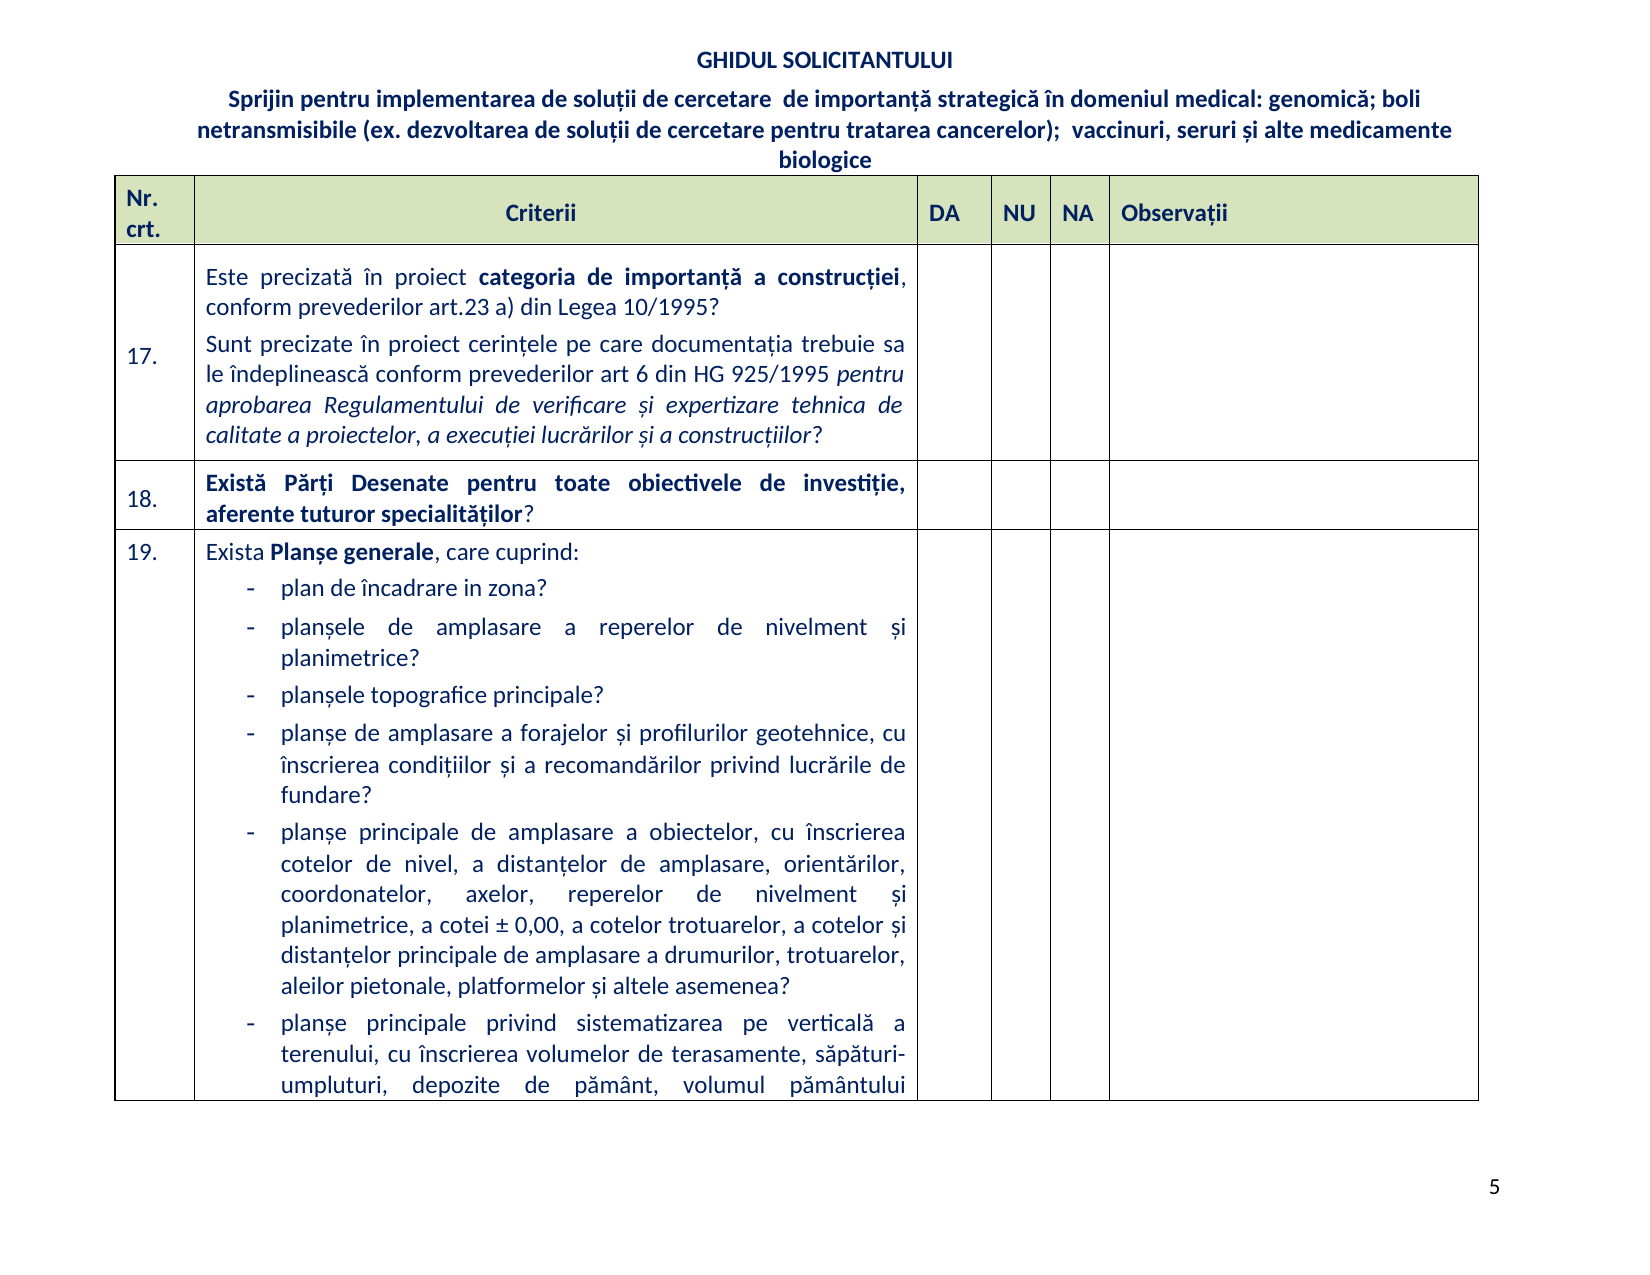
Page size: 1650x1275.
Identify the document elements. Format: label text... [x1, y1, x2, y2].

table_cell [918, 461, 991, 528]
table_cell [992, 245, 1050, 460]
table_cell [1110, 245, 1478, 460]
table_header DA [918, 176, 991, 243]
table_cell 19. [116, 530, 194, 1100]
table_cell [116, 461, 194, 528]
table_cell Este precizată în proiect categoria de importanță a construcției, conform prevederilor art.23 a) din Legea 10/1995? Sunt precizate în proiect cerințele pe care documentația trebuie sa le îndeplinească conform prevederilor art 6 din HG 925/1995 pentru aprobarea Regulamentului de verificare şi expertizare tehnica de calitate a proiectelor, a execuției lucrărilor şi a construcțiilor? [195, 245, 917, 460]
table_cell [1110, 530, 1478, 1100]
table_cell [918, 530, 991, 1100]
table_header Nr. crt. [116, 176, 194, 243]
table_header NA [1051, 176, 1109, 243]
table_cell [992, 461, 1050, 528]
table_header Observații [1110, 176, 1478, 243]
table_header Criterii [195, 176, 917, 243]
table_header NU [992, 176, 1050, 243]
table_cell [1110, 461, 1478, 528]
table_cell Există Părți Desenate pentru toate obiectivele de investiție, aferente tuturor specialităților? [195, 461, 917, 528]
table_cell [1051, 461, 1109, 528]
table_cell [195, 530, 917, 1100]
table_cell [1051, 530, 1109, 1100]
table_cell [992, 530, 1050, 1100]
table_cell [918, 245, 991, 460]
table_cell [116, 245, 194, 460]
table_cell [1051, 245, 1109, 460]
